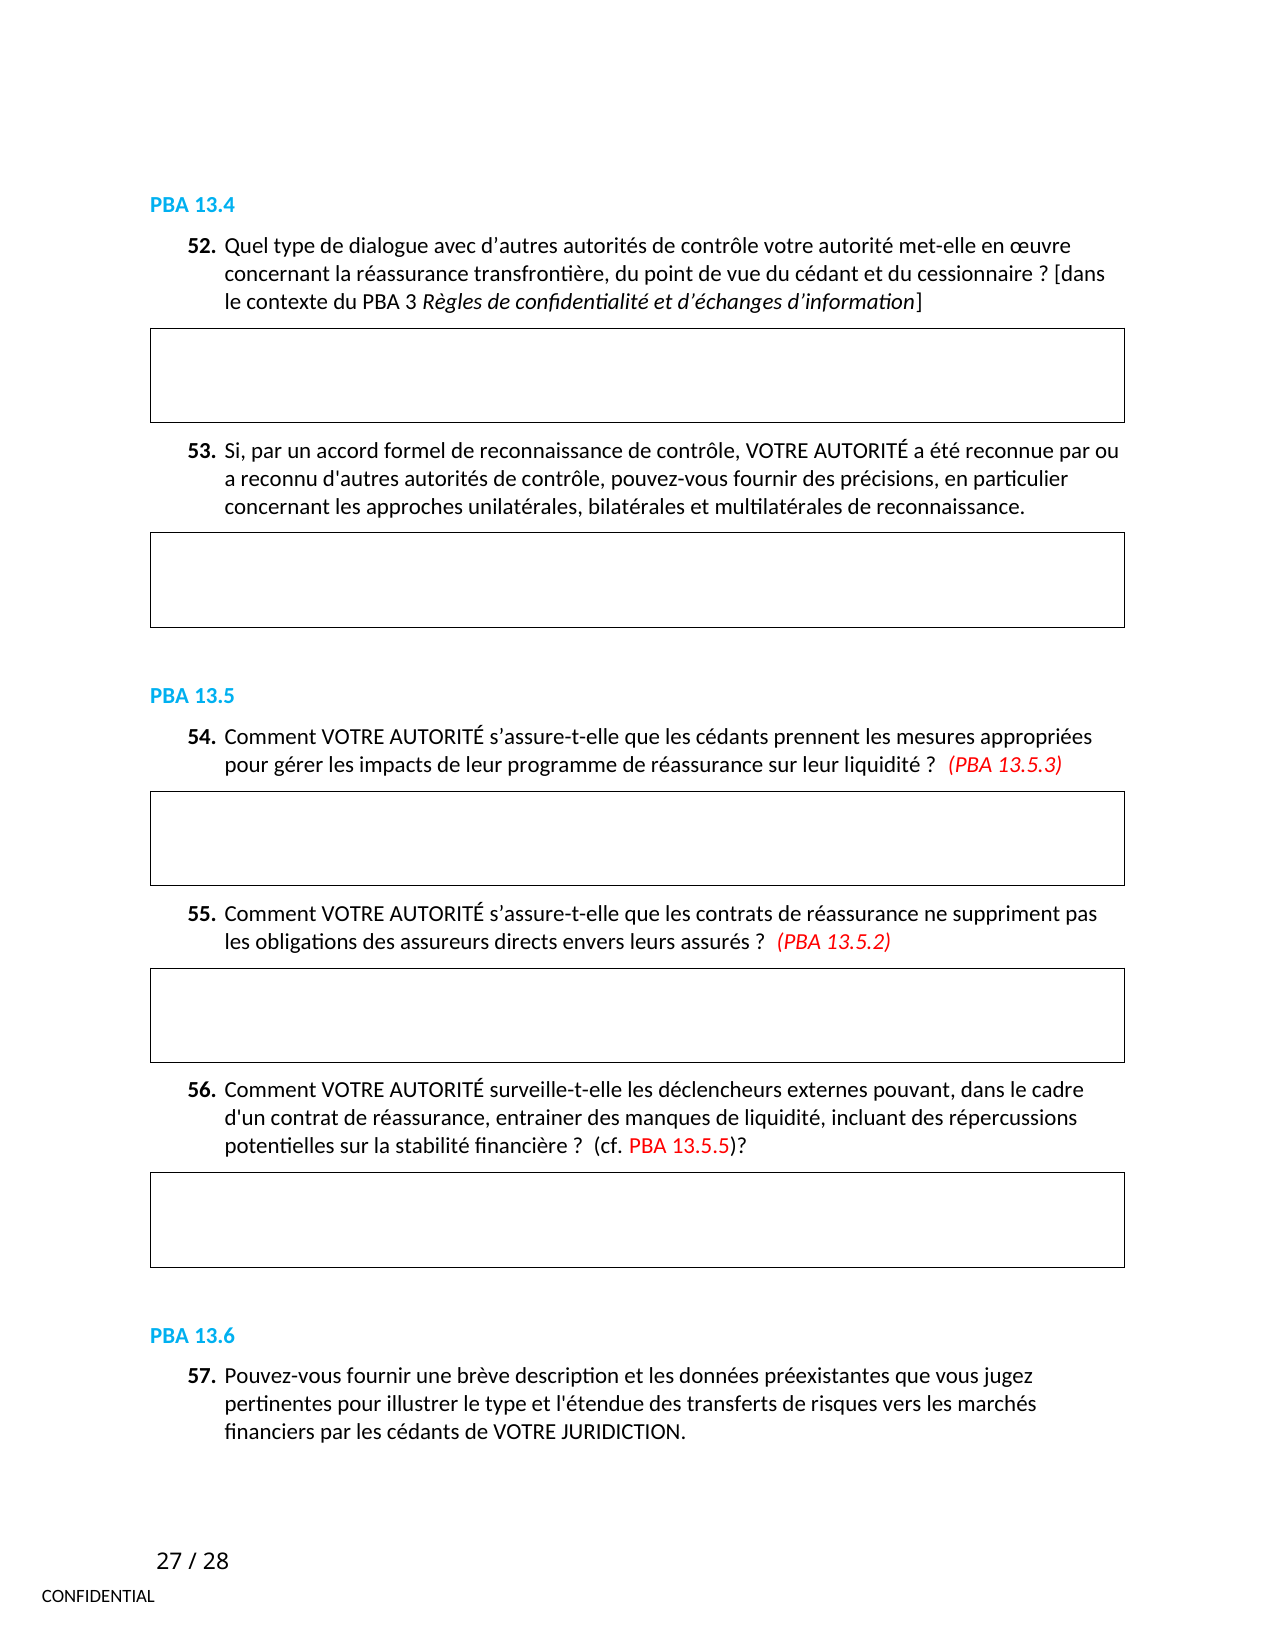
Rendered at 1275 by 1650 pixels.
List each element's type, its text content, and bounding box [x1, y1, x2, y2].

text PBA 13.5 [150, 682, 1125, 710]
list Pouvez-vous fournir une brève description et les données préexistantes que vous jugez pertinentes pour illustrer le type et l'étendue des transferts de risques vers les marchés financiers par les cédants de VOTRE JURIDICTION. [187, 1361, 1125, 1445]
text PBA 13.6 [150, 1321, 1125, 1349]
table_header [151, 792, 1124, 885]
list Quel type de dialogue avec d’autres autorités de contrôle votre autorité met-elle en œuvre concernant la réassurance transfrontière, du point de vue du cédant et du cessionnaire ? [dans le contexte du PBA 3 Règles de confidentialité et d’échanges d’information] [187, 231, 1125, 315]
list Comment VOTRE AUTORITÉ surveille-t-elle les déclencheurs externes pouvant, dans le cadre d'un contrat de réassurance, entrainer des manques de liquidité, incluant des répercussions potentielles sur la stabilité financière ? (cf. PBA 13.5.5)? [187, 1076, 1125, 1159]
list Comment VOTRE AUTORITÉ s’assure-t-elle que les cédants prennent les mesures appropriées pour gérer les impacts de leur programme de réassurance sur leur liquidité ? (PBA 13.5.3) [187, 722, 1125, 778]
text PBA 13.4 [150, 191, 1125, 218]
table_header [151, 533, 1124, 627]
table_header [151, 1173, 1124, 1267]
list Comment VOTRE AUTORITÉ s’assure-t-elle que les contrats de réassurance ne suppriment pas les obligations des assureurs directs envers leurs assurés ? (PBA 13.5.2) [187, 899, 1125, 955]
table_header [151, 329, 1124, 422]
table_header [151, 969, 1124, 1062]
list Si, par un accord formel de reconnaissance de contrôle, VOTRE AUTORITÉ a été reconnue par ou a reconnu d'autres autorités de contrôle, pouvez-vous fournir des précisions, en particulier concernant les approches unilatérales, bilatérales et multilatérales de reconnaissance. [187, 436, 1125, 520]
